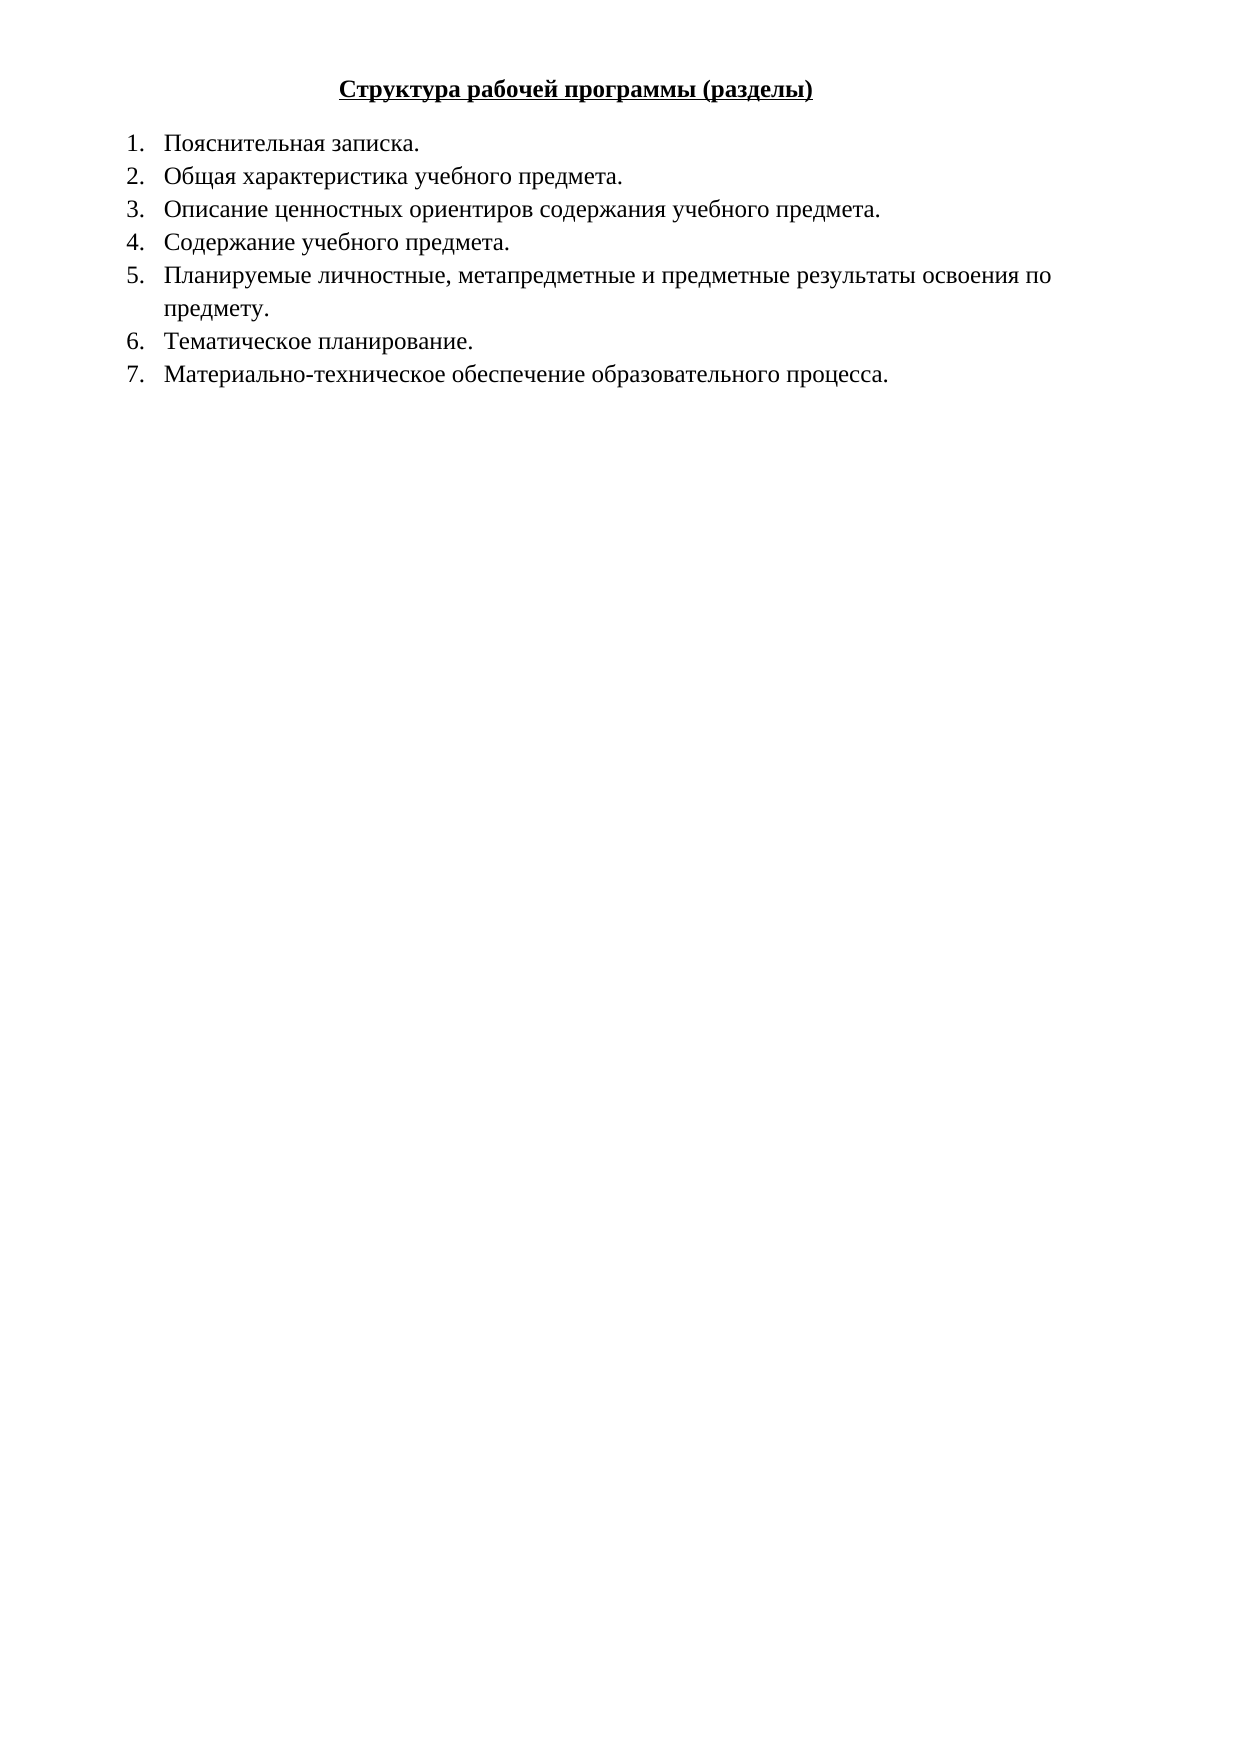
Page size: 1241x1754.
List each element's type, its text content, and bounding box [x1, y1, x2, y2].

list Пояснительная записка. [126, 128, 1063, 156]
list Общая характеристика учебного предмета. [126, 161, 1063, 189]
text Структура рабочей программы (разделы) [88, 74, 1063, 103]
list Содержание учебного предмета. [126, 227, 1063, 256]
list Тематическое планирование. [126, 326, 1063, 354]
list Материально-техническое обеспечение образовательного процесса. [126, 359, 1063, 388]
list Описание ценностных ориентиров содержания учебного предмета. [126, 194, 1063, 222]
list Планируемые личностные, метапредметные и предметные результаты освоения по предмету. [126, 260, 1063, 322]
